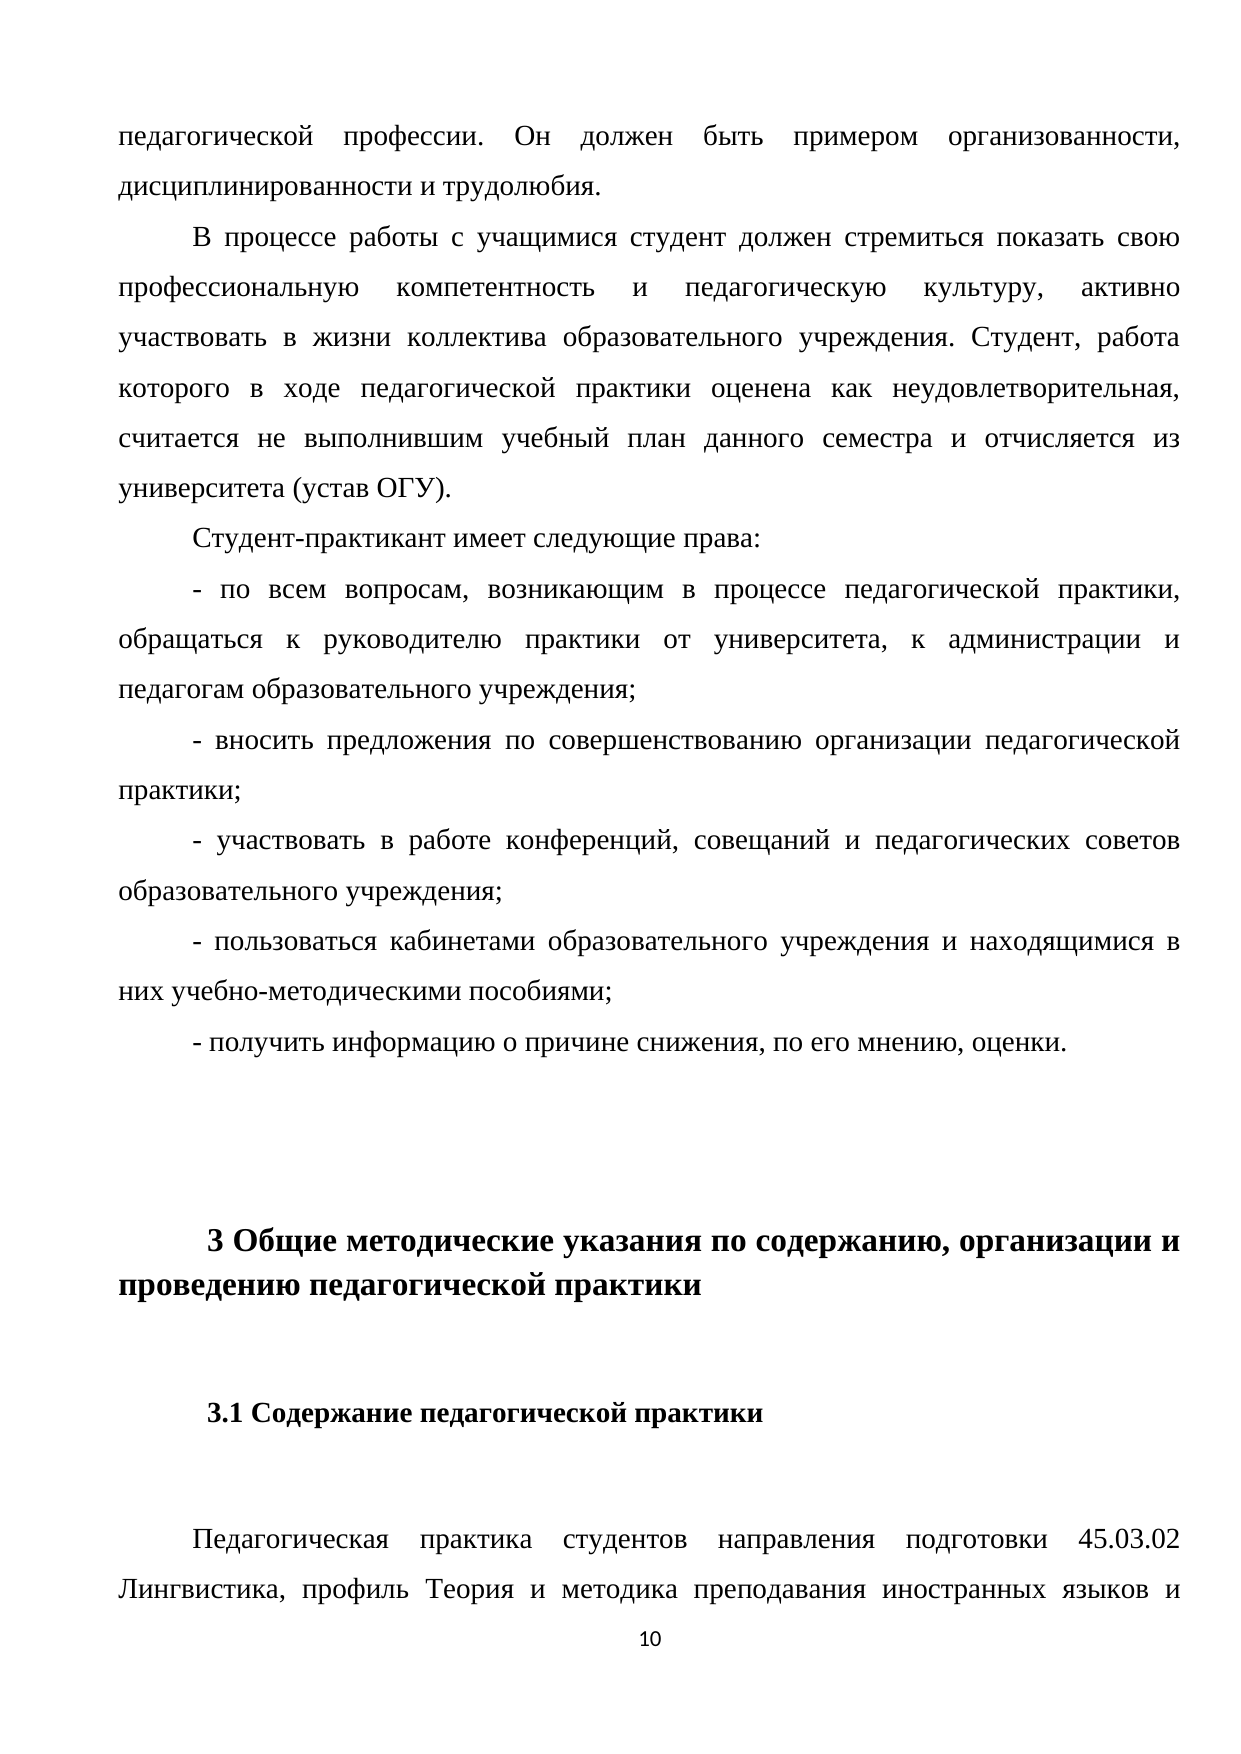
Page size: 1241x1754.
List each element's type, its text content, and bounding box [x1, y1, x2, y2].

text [118, 118, 1181, 202]
subtitle 3 Общие методические указания по содержанию, организации и проведению педагогической практики [118, 1220, 1181, 1303]
text Студент-практикант имеет следующие права: [118, 521, 1181, 554]
text - по всем вопросам, возникающим в процессе педагогической практики, обращаться к руководителю практики от университета, к администрации и педагогам образовательного учреждения; [118, 571, 1181, 705]
text - получить информацию о причине снижения, по его мнению, оценки. [118, 1024, 1181, 1057]
text - пользоваться кабинетами образовательного учреждения и находящимися в них учебно-методическими пособиями; [118, 923, 1181, 1007]
text - вносить предложения по совершенствованию организации педагогической практики; [118, 722, 1181, 806]
subtitle 3.1 Содержание педагогической практики [118, 1395, 1181, 1429]
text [118, 1521, 1181, 1605]
text В процессе работы с учащимися студент должен стремиться показать свою профессиональную компетентность и педагогическую культуру, активно участвовать в жизни коллектива образовательного учреждения. Студент, работа которого в ходе педагогической практики оценена как неудовлетворительная, считается не выполнившим учебный план данного семестра и отчисляется из университета (устав ОГУ). [118, 219, 1181, 504]
text - участвовать в работе конференций, совещаний и педагогических советов образовательного учреждения; [118, 822, 1181, 906]
